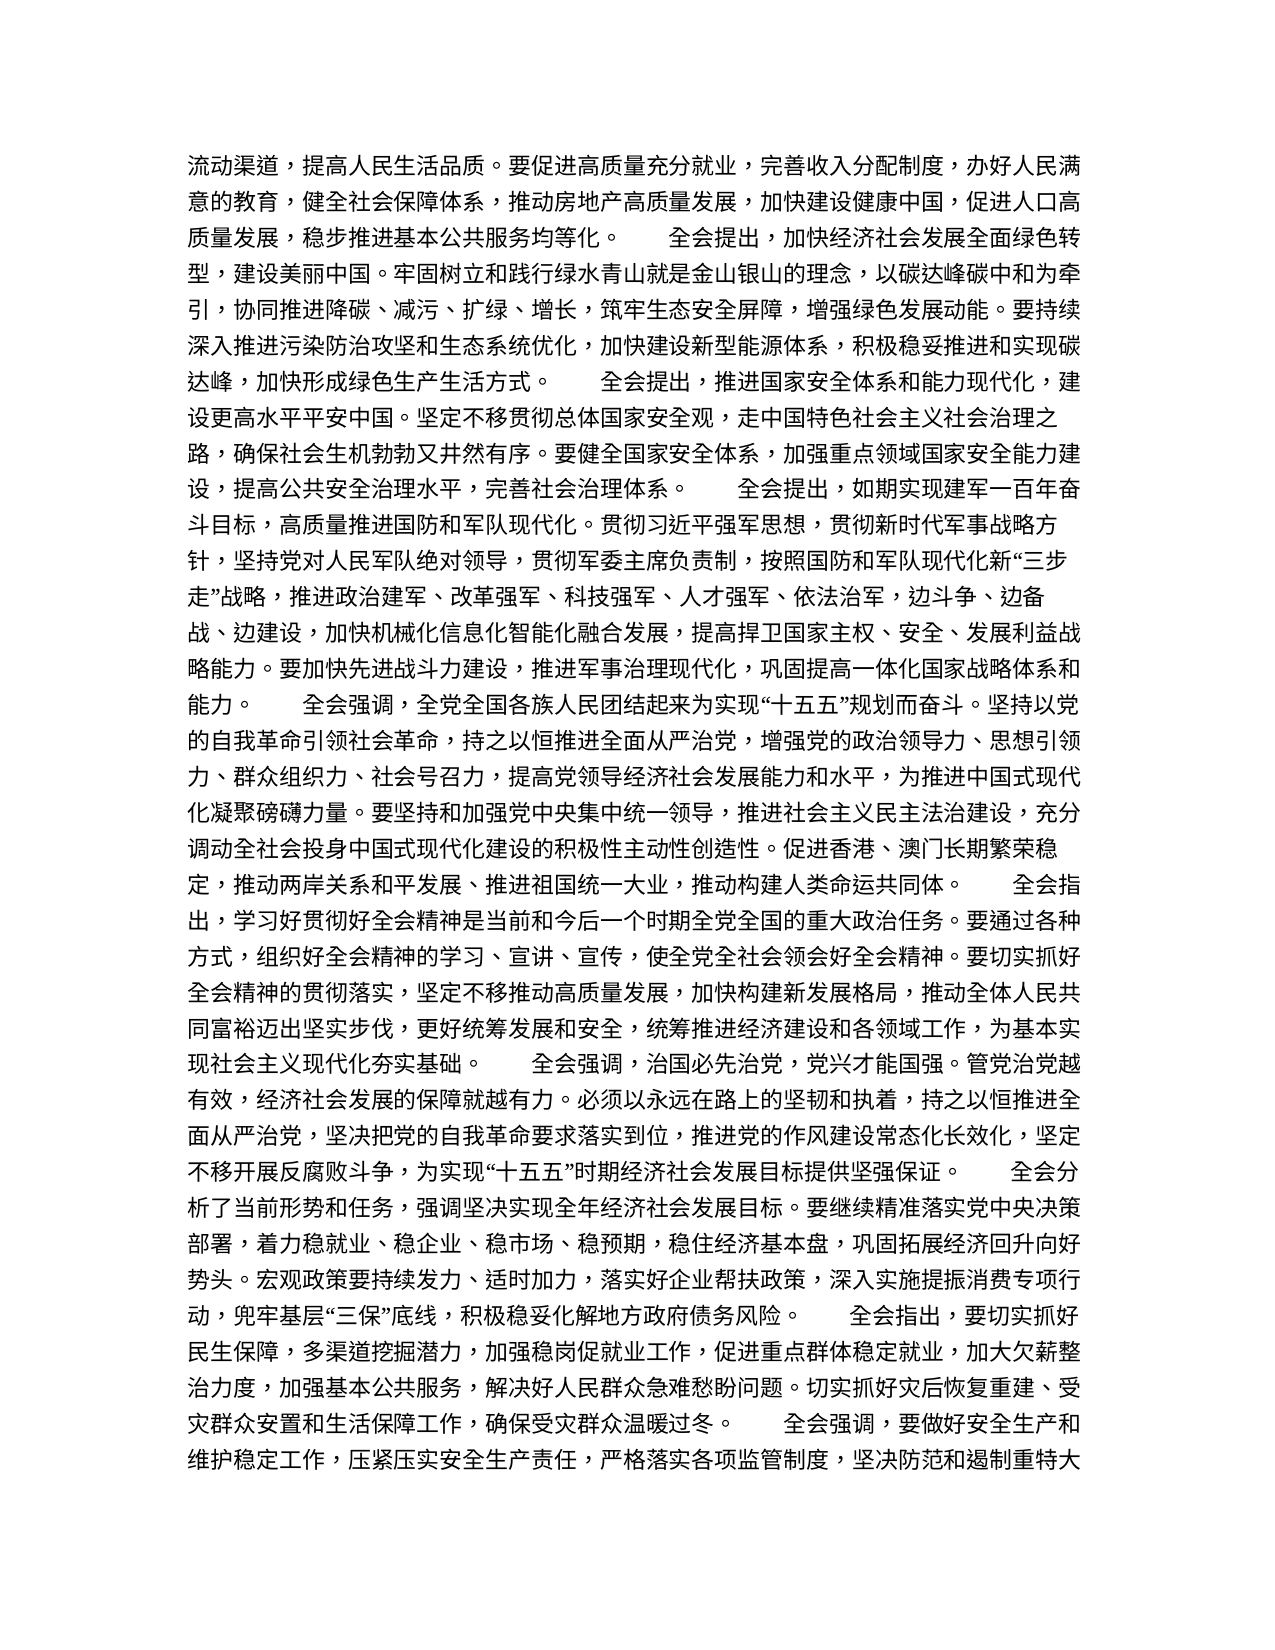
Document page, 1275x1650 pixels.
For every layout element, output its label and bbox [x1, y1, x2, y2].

text [187, 150, 1087, 1475]
